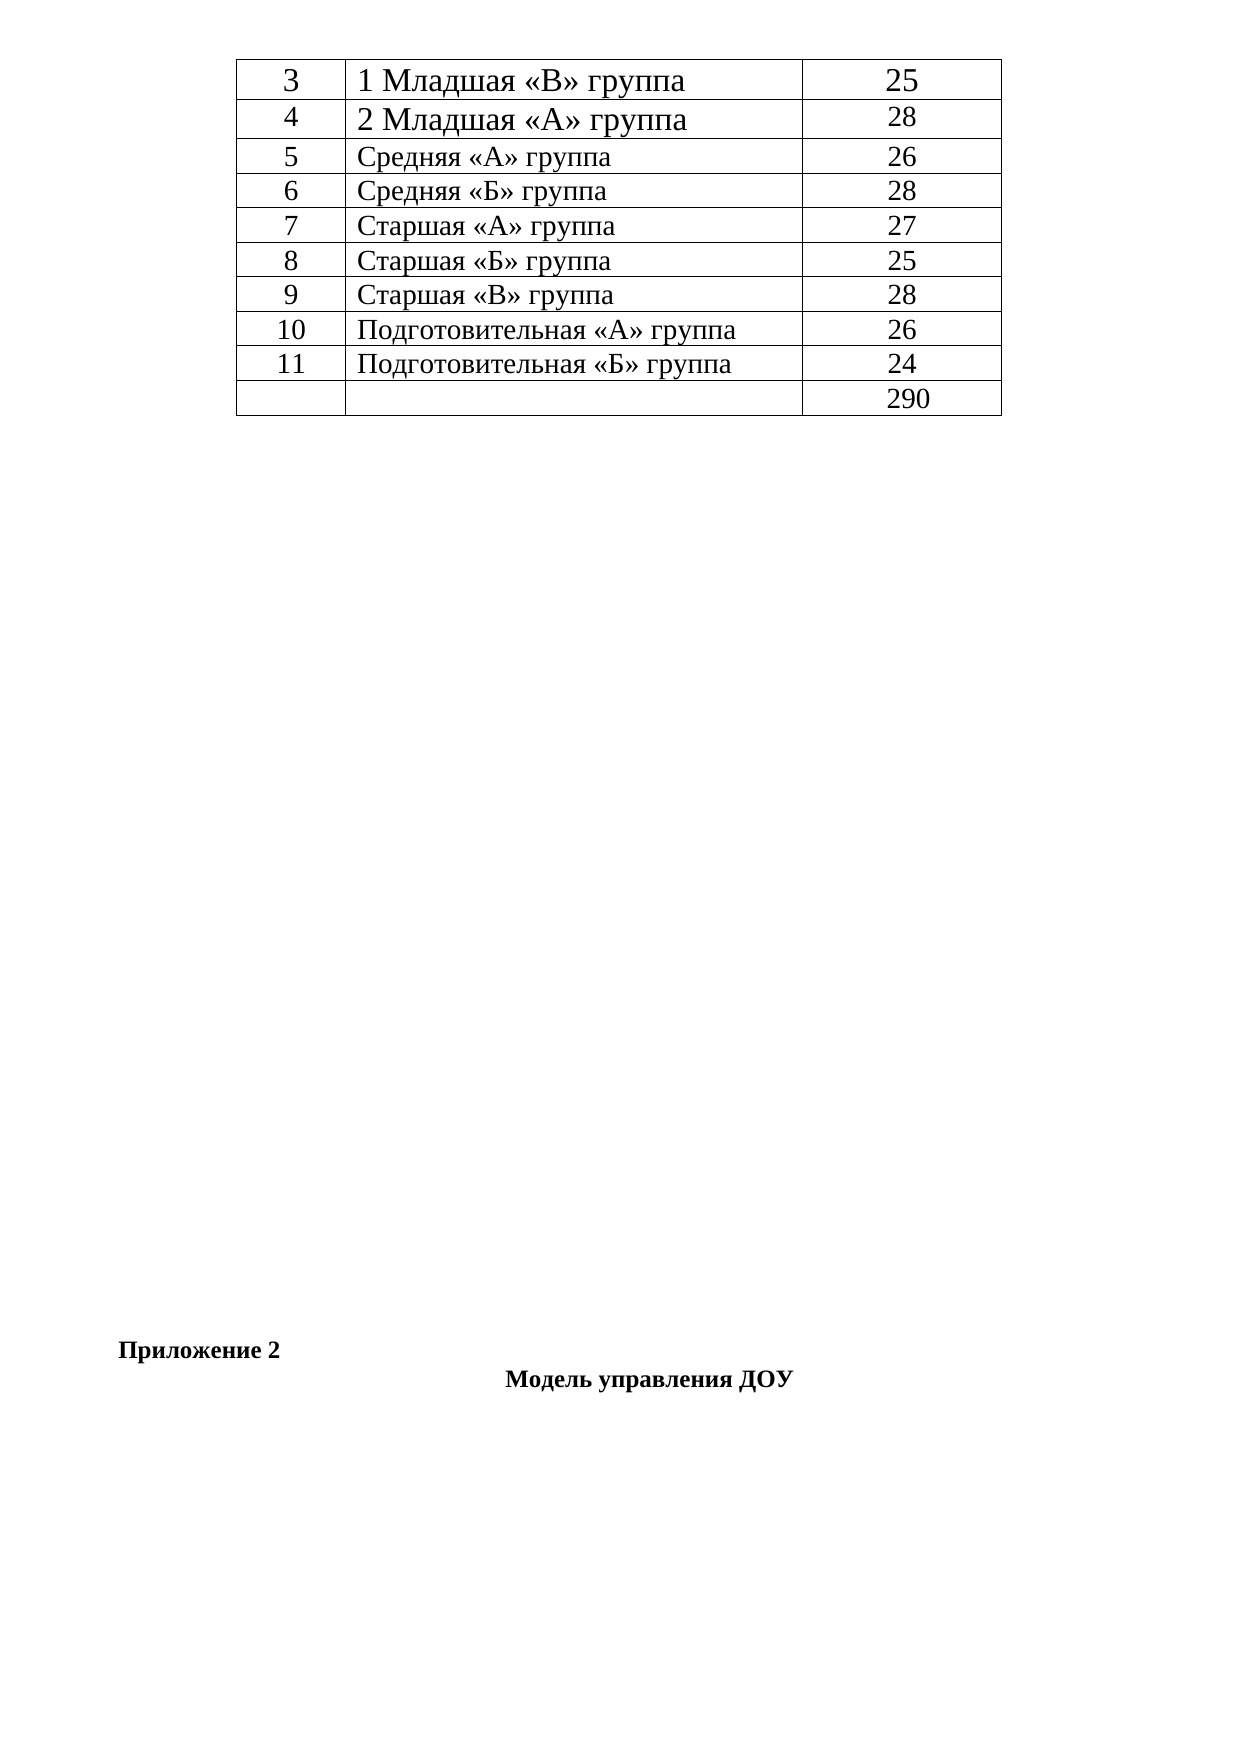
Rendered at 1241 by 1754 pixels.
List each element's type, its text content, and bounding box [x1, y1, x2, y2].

table_cell Старшая «Б» группа [346, 243, 802, 276]
table_cell 26 [803, 139, 1001, 172]
table_cell Старшая «В» группа [346, 277, 802, 311]
table_cell 10 [237, 312, 345, 345]
table_cell [237, 381, 345, 414]
table_cell 28 [803, 277, 1001, 311]
table_cell 8 [237, 243, 345, 276]
table_cell 7 [237, 208, 345, 242]
table_cell 2 Младшая «А» группа [346, 100, 802, 138]
table_cell 28 [803, 100, 1001, 138]
table_cell 6 [237, 174, 345, 207]
text Модель управления ДОУ [118, 1364, 1181, 1393]
table_cell 9 [237, 277, 345, 311]
table_cell 28 [803, 174, 1001, 207]
table_cell 3 [237, 60, 345, 98]
table_cell 4 [237, 100, 345, 138]
table_cell 27 [803, 208, 1001, 242]
table_cell 26 [803, 312, 1001, 345]
table_cell 24 [803, 346, 1001, 380]
table_cell 5 [237, 139, 345, 172]
table_cell 290 [803, 381, 1001, 414]
table_cell Подготовительная «Б» группа [346, 346, 802, 380]
table_cell Старшая «А» группа [346, 208, 802, 242]
text Приложение 2 [118, 1336, 1181, 1364]
table_cell 25 [803, 60, 1001, 98]
table_cell 11 [237, 346, 345, 380]
table_cell Подготовительная «А» группа [346, 312, 802, 345]
table_cell 25 [803, 243, 1001, 276]
table_cell 1 Младшая «В» группа [346, 60, 802, 98]
table_cell Средняя «Б» группа [346, 174, 802, 207]
table_cell [346, 381, 802, 414]
table_cell Средняя «А» группа [346, 139, 802, 172]
